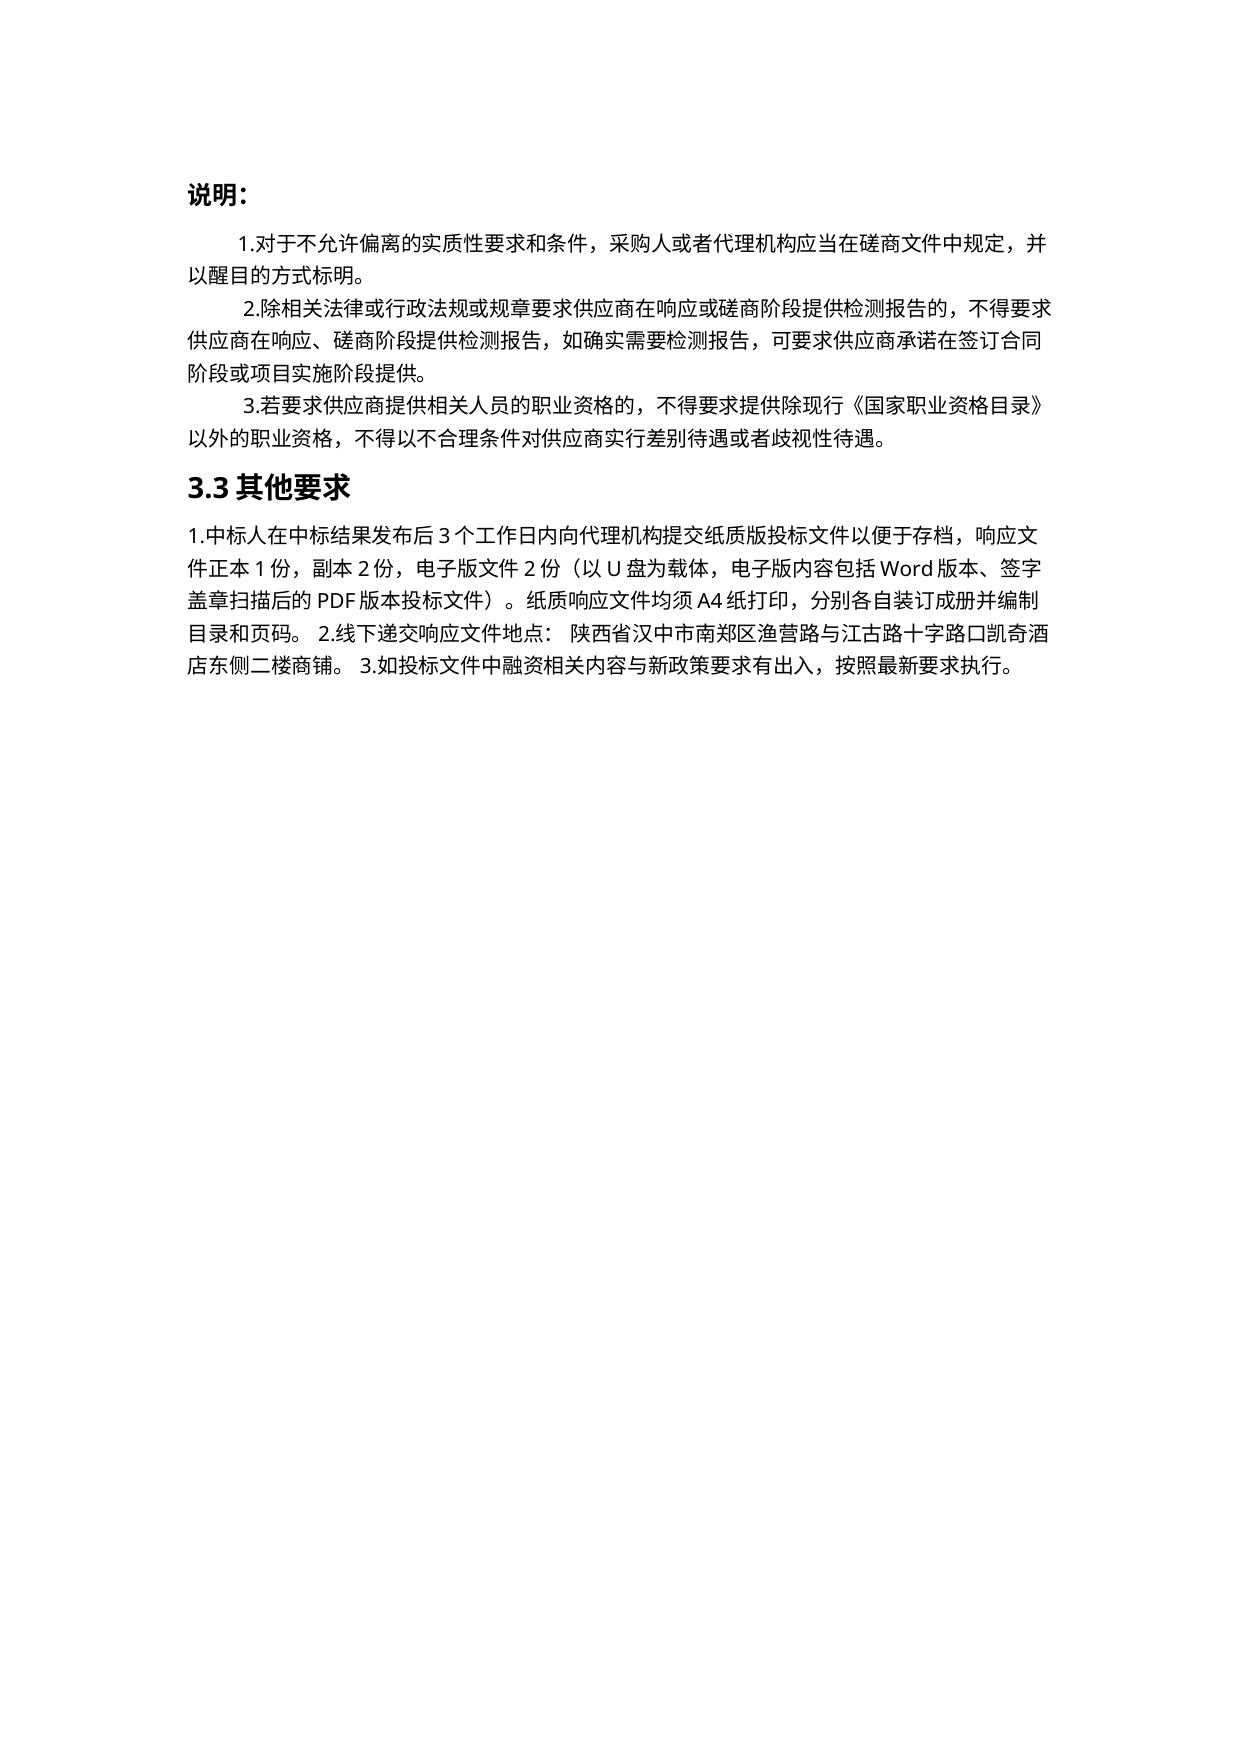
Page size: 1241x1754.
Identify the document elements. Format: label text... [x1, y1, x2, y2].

text 2.除相关法律或行政法规或规章要求供应商在响应或磋商阶段提供检测报告的，不得要求供应商在响应、磋商阶段提供检测报告，如确实需要检测报告，可要求供应商承诺在签订合同阶段或项目实施阶段提供。 [187, 292, 1053, 389]
text 3.3其他要求 [187, 454, 1053, 519]
text 说明： [187, 162, 1053, 227]
text 1.中标人在中标结果发布后3个工作日内向代理机构提交纸质版投标文件以便于存档，响应文件正本1份，副本2份，电子版文件2份（以U盘为载体，电子版内容包括Word版本、签字盖章扫描后的PDF版本投标文件）。纸质响应文件均须A4纸打印，分别各自装订成册并编制目录和页码。 2.线下递交响应文件地点： 陕西省汉中市南郑区渔营路与江古路十字路口凯奇酒店东侧二楼商铺。 3.如投标文件中融资相关内容与新政策要求有出入，按照最新要求执行。 [187, 519, 1053, 682]
text 1.对于不允许偏离的实质性要求和条件，采购人或者代理机构应当在磋商文件中规定，并以醒目的方式标明。 [187, 227, 1053, 292]
text 3.若要求供应商提供相关人员的职业资格的，不得要求提供除现行《国家职业资格目录》以外的职业资格，不得以不合理条件对供应商实行差别待遇或者歧视性待遇。 [187, 389, 1053, 454]
